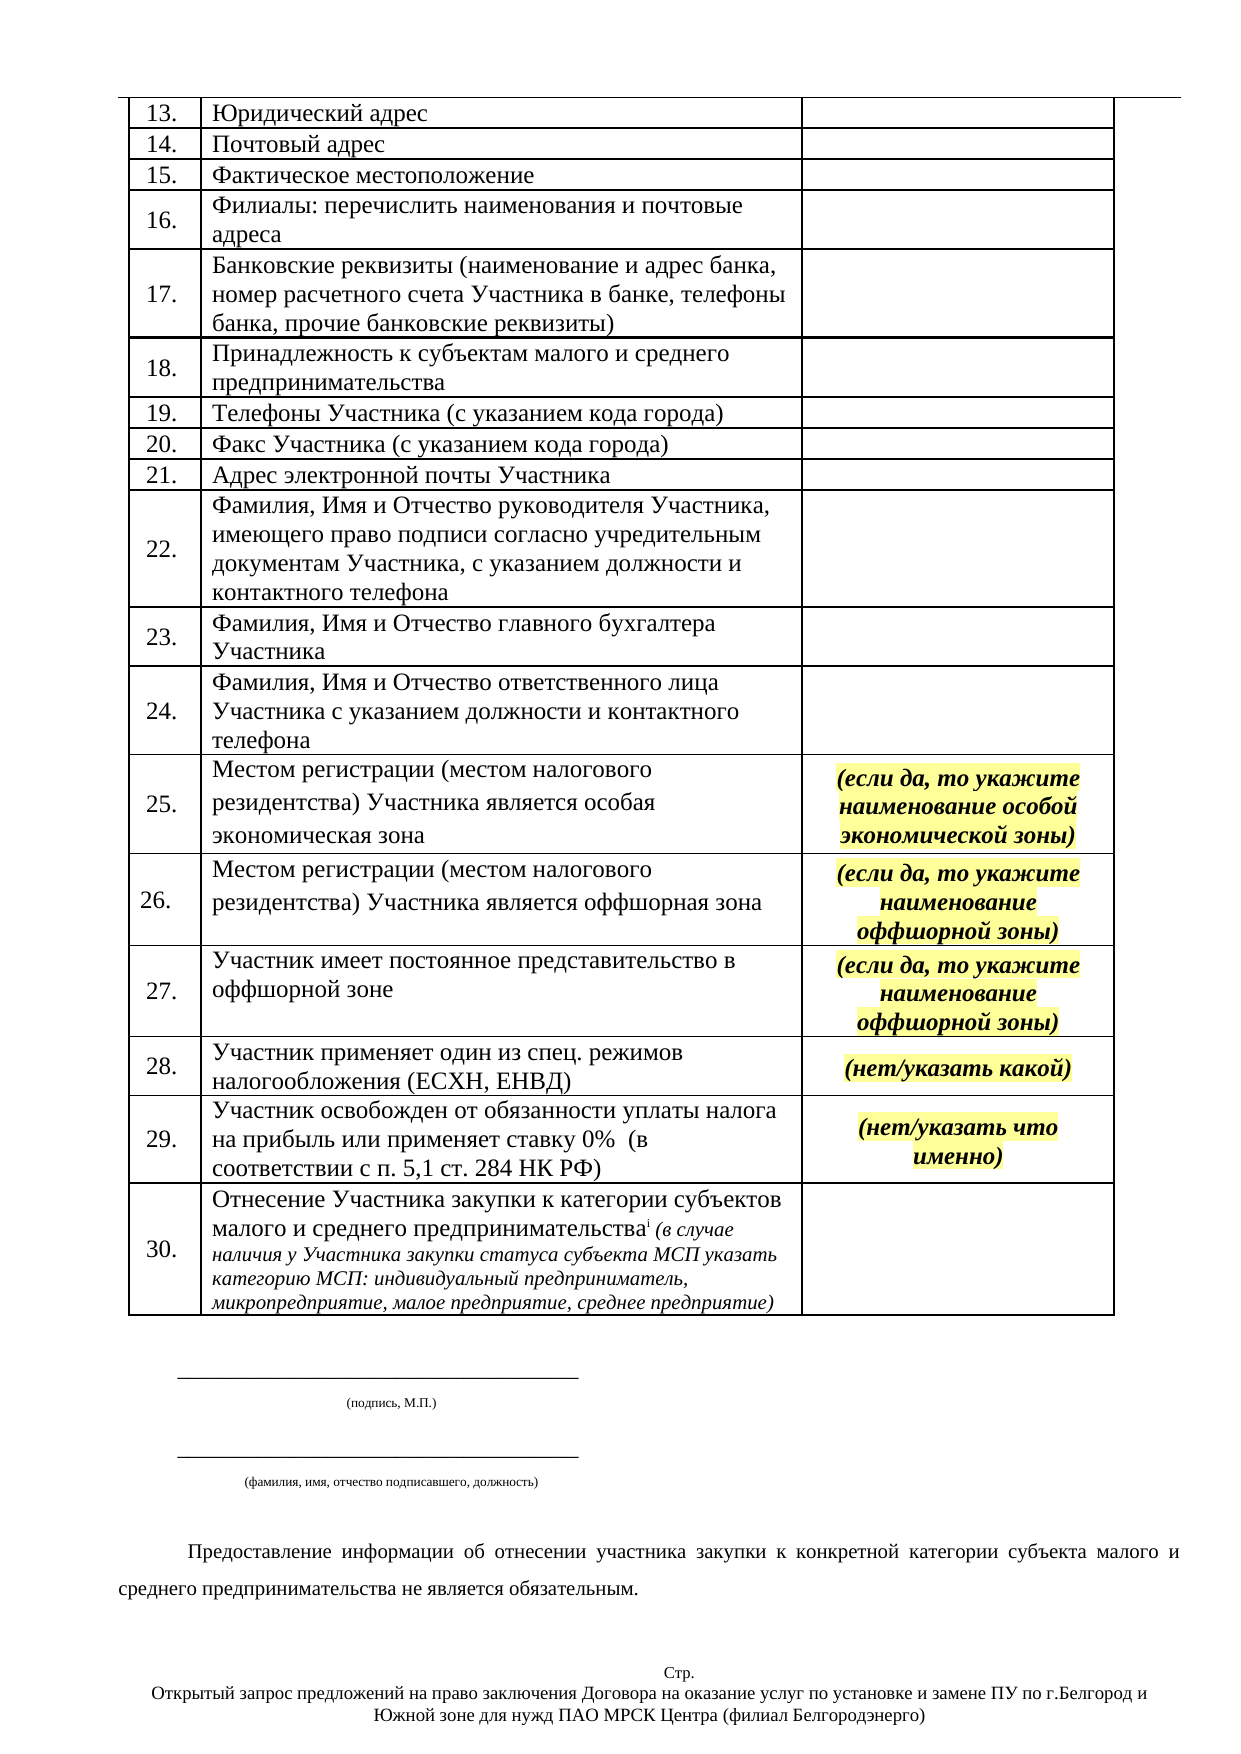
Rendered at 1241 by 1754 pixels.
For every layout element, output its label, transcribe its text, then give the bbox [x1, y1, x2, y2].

table_cell (нет/указать что именно) [803, 1096, 1113, 1182]
table_cell Участник имеет постоянное представительство в оффшорной зоне [202, 946, 801, 1036]
table_cell Фамилия, Имя и Отчество руководителя Участника, имеющего право подписи согласно учредительным документам Участника, с указанием должности и контактного телефона [202, 491, 801, 606]
table_cell [130, 1184, 200, 1314]
table_cell [803, 608, 1113, 665]
table_cell Фамилия, Имя и Отчество ответственного лица Участника с указанием должности и контактного телефона [202, 667, 801, 753]
table_cell [130, 1037, 200, 1094]
table_cell [130, 191, 200, 248]
table_cell [803, 339, 1113, 396]
table_cell [130, 667, 200, 753]
table_cell (если да, то укажите наименование оффшорной зоны) [803, 854, 1113, 944]
table_cell [803, 160, 1113, 188]
table_cell Почтовый адрес [202, 129, 801, 158]
table_cell [803, 250, 1113, 336]
table_cell Отнесение Участника закупки к категории субъектов малого и среднего предпринимательства (в случае наличия у Участника закупки статуса субъекта МСП указать категорию МСП: индивидуальный предприниматель, микропредприятие, малое предприятие, среднее предприятие) [202, 1184, 801, 1314]
text (фамилия, имя, отчество подписавшего, должность) [118, 1474, 605, 1500]
table_cell Филиалы: перечислить наименования и почтовые адреса [202, 191, 801, 248]
text ___________________________________ [118, 1355, 605, 1382]
table_cell Телефоны Участника (с указанием кода города) [202, 398, 801, 427]
table_cell Местом регистрации (местом налогового резидентства) Участника является особая экономическая зона [202, 755, 801, 853]
table_cell [130, 160, 200, 188]
table_cell [130, 460, 200, 488]
table_header [130, 98, 200, 127]
table_cell Местом регистрации (местом налогового резидентства) Участника является оффшорная зона [202, 854, 801, 944]
text ___________________________________ [118, 1434, 605, 1461]
table_cell [803, 398, 1113, 427]
table_cell [803, 1184, 1113, 1314]
table_cell Фамилия, Имя и Отчество главного бухгалтера Участника [202, 608, 801, 665]
text Предоставление информации об отнесении участника закупки к конкретной категории субъекта малого и среднего предпринимательства не является обязательным. [118, 1539, 1181, 1599]
table_cell [803, 460, 1113, 488]
table_cell [130, 339, 200, 396]
table_cell [803, 191, 1113, 248]
table_cell Факс Участника (с указанием кода города) [202, 429, 801, 458]
table_cell [130, 250, 200, 336]
table_header Юридический адрес [202, 98, 801, 127]
table_cell Банковские реквизиты (наименование и адрес банка, номер расчетного счета Участника в банке, телефоны банка, прочие банковские реквизиты) [202, 250, 801, 336]
table_cell [803, 667, 1113, 753]
table_cell [130, 854, 200, 944]
table_cell [130, 1096, 200, 1182]
table_cell Фактическое местоположение [202, 160, 801, 188]
table_cell Принадлежность к субъектам малого и среднего предпринимательства [202, 339, 801, 396]
table_cell (если да, то укажите наименование особой экономической зоны) [803, 755, 1113, 853]
table_cell (нет/указать какой) [803, 1037, 1113, 1094]
table_cell [803, 129, 1113, 158]
table_cell [130, 129, 200, 158]
table_cell (если да, то укажите наименование оффшорной зоны) [803, 946, 1113, 1036]
text (подпись, М.П.) [118, 1395, 605, 1421]
table_cell [803, 491, 1113, 606]
table_cell [803, 429, 1113, 458]
table_cell [130, 946, 200, 1036]
table_cell [130, 491, 200, 606]
table_header [803, 98, 1113, 127]
table_cell Участник применяет один из спец. режимов налогообложения (ЕСХН, ЕНВД) [202, 1037, 801, 1094]
table_cell [130, 398, 200, 427]
table_cell [130, 608, 200, 665]
table_cell Адрес электронной почты Участника [202, 460, 801, 488]
table_cell [130, 755, 200, 853]
table_cell [130, 429, 200, 458]
table_cell Участник освобожден от обязанности уплаты налога на прибыль или применяет ставку 0% (в соответствии с п. 5,1 ст. 284 НК РФ) [202, 1096, 801, 1182]
